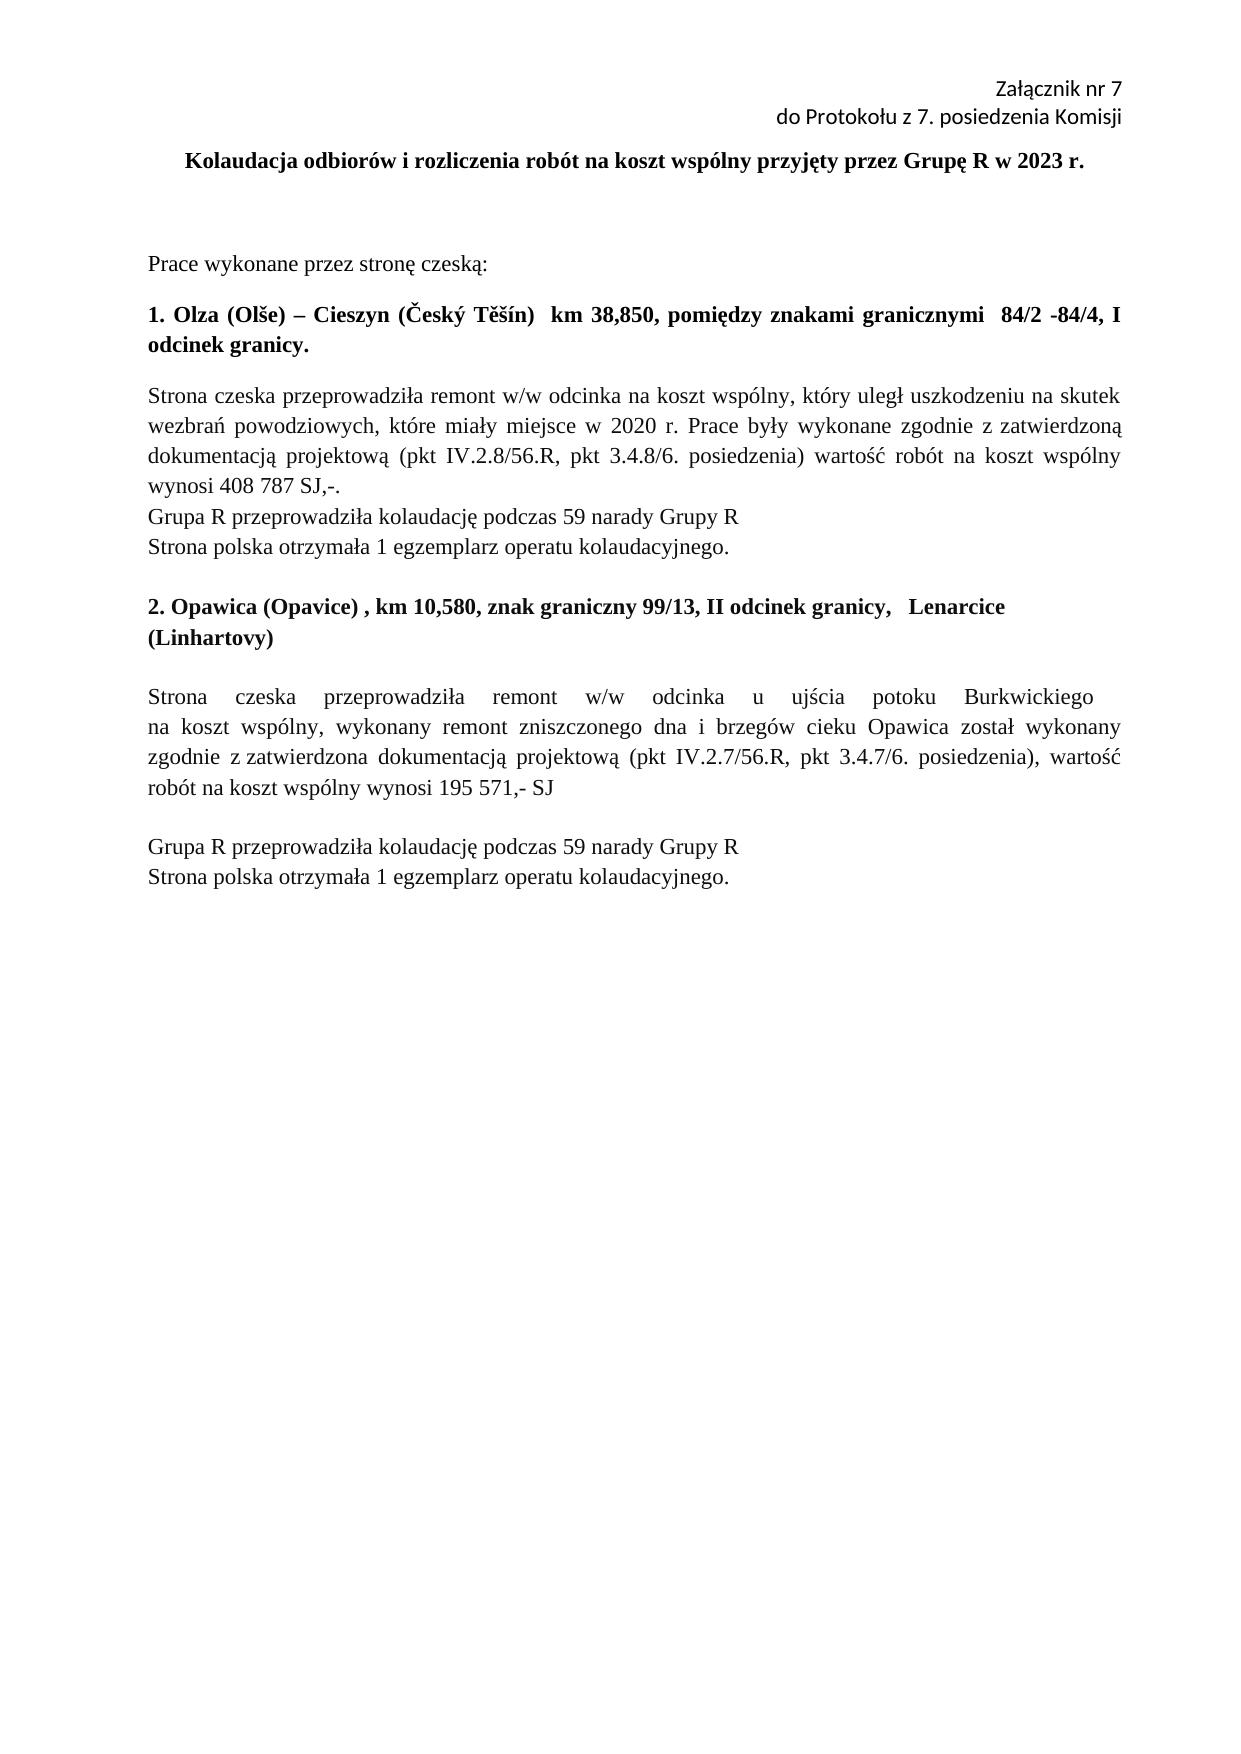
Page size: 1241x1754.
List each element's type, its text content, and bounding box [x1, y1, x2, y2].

text Kolaudacja odbiorów i rozliczenia robót na koszt wspólny przyjęty przez Grupę R w 2023 r. [148, 148, 1122, 174]
text 2. Opawica (Opavice) , km 10,580, znak graniczny 99/13, II odcinek granicy, Lenarcice (Linhartovy) [148, 593, 1122, 650]
text 1. Olza (Olše) – Cieszyn (Český Těšín) km 38,850, pomiędzy znakami granicznymi 84/2 -84/4, I odcinek granicy. [148, 301, 1122, 357]
text Grupa R przeprowadziła kolaudację podczas 59 narady Grupy R [148, 503, 1122, 529]
text Strona polska otrzymała 1 egzemplarz operatu kolaudacyjnego. [148, 863, 1122, 889]
text Grupa R przeprowadziła kolaudację podczas 59 narady Grupy R [148, 833, 1122, 859]
text Strona czeska przeprowadziła remont w/w odcinka u ujścia potoku Burkwickiego na koszt wspólny, wykonany remont zniszczonego dna i brzegów cieku Opawica został wykonany zgodnie z zatwierdzona dokumentacją projektową (pkt IV.2.7/56.R, pkt 3.4.7/6. posiedzenia), wartość robót na koszt wspólny wynosi 195 571,- SJ [148, 683, 1122, 800]
text Strona czeska przeprowadziła remont w/w odcinka na koszt wspólny, który uległ uszkodzeniu na skutek wezbrań powodziowych, które miały miejsce w 2020 r. Prace były wykonane zgodnie z zatwierdzoną dokumentacją projektową (pkt IV.2.8/56.R, pkt 3.4.8/6. posiedzenia) wartość robót na koszt wspólny wynosi 408 787 SJ,-. [148, 382, 1122, 499]
text Prace wykonane przez stronę czeską: [148, 250, 1122, 276]
text Strona polska otrzymała 1 egzemplarz operatu kolaudacyjnego. [148, 533, 1122, 559]
